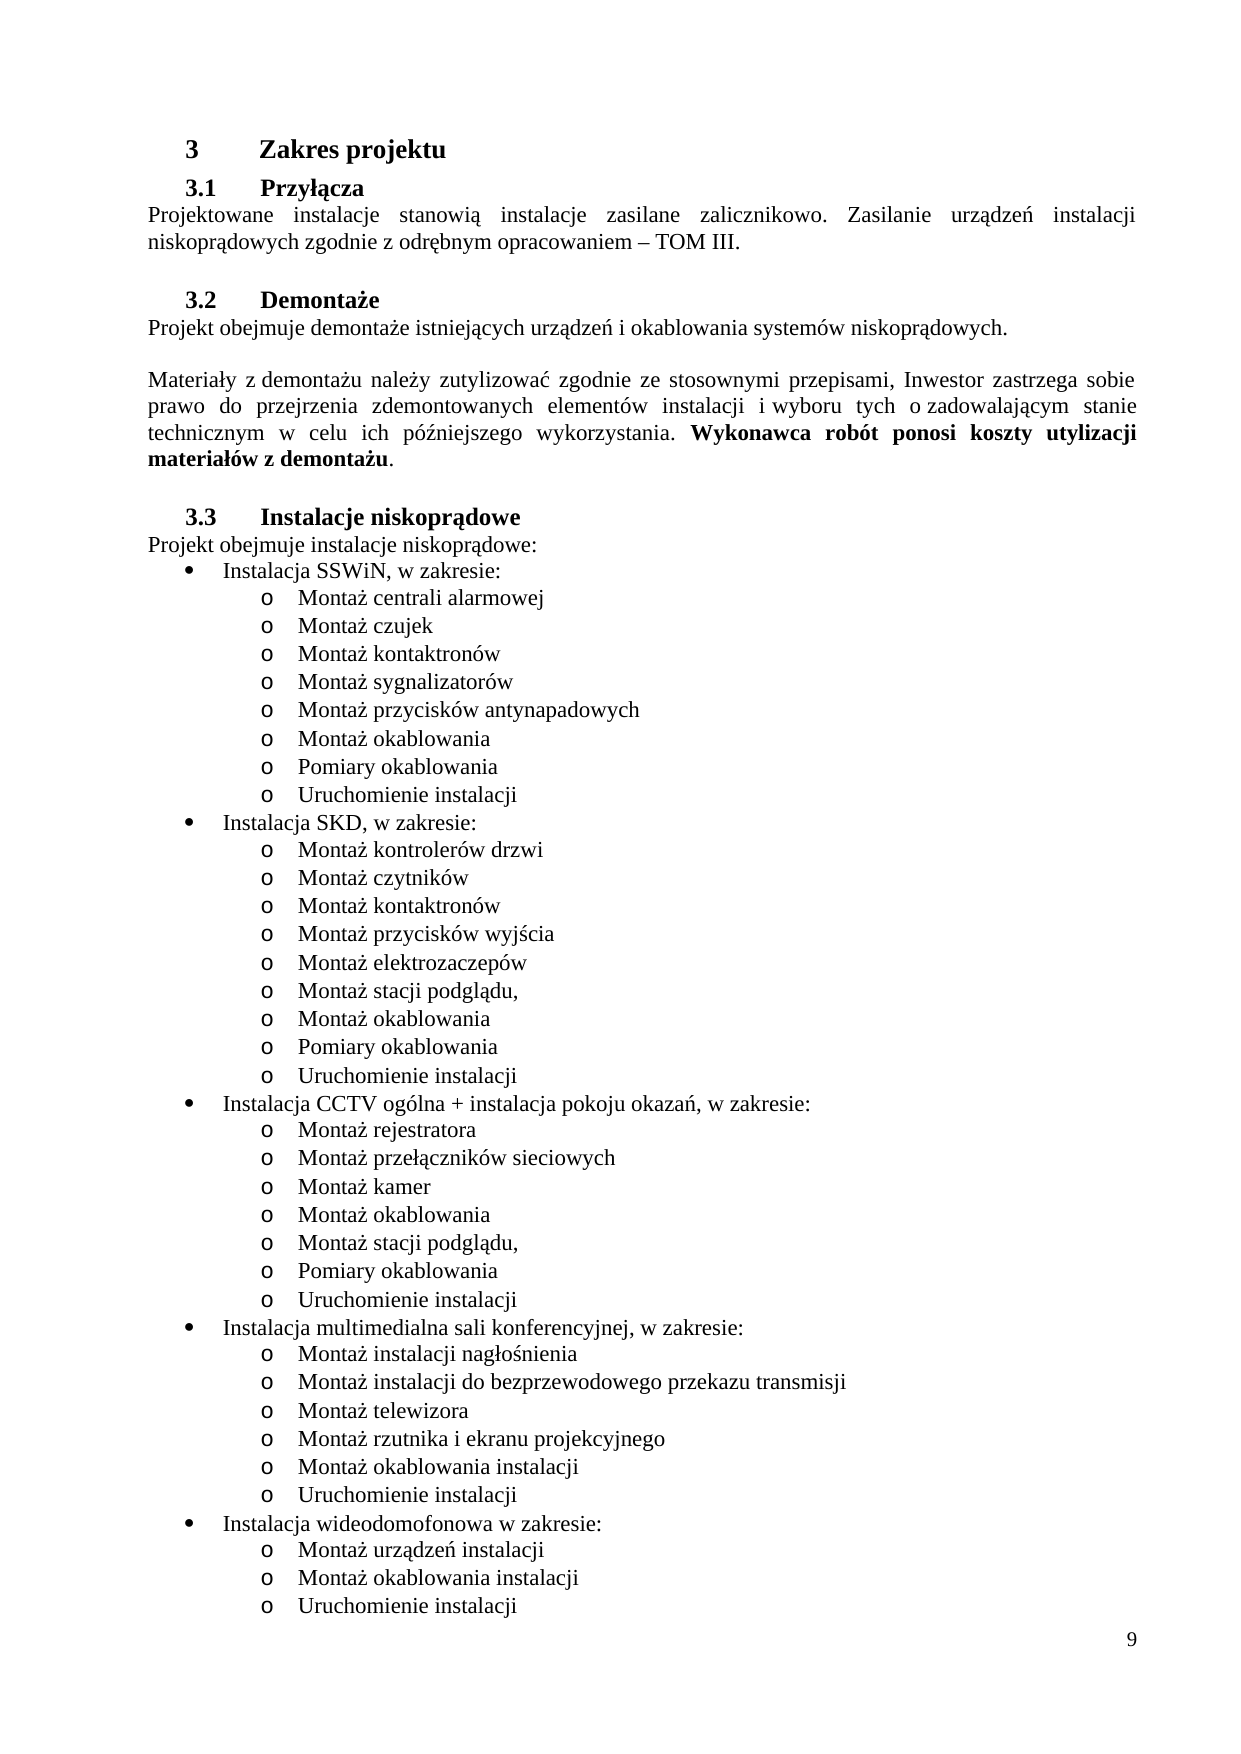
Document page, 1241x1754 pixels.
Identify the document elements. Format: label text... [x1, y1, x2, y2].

list Pomiary okablowania [260, 1033, 1137, 1062]
list Uruchomienie instalacji [260, 1481, 1137, 1509]
list Montaż rzutnika i ekranu projekcyjnego [260, 1425, 1137, 1453]
list Montaż przełączników sieciowych [260, 1144, 1137, 1173]
list Uruchomienie instalacji [260, 1286, 1137, 1314]
list Montaż okablowania instalacji [260, 1453, 1137, 1481]
list Instalacja SSWiN, w zakresie: [185, 557, 1137, 584]
list Uruchomienie instalacji [260, 1062, 1137, 1090]
list Montaż instalacji do bezprzewodowego przekazu transmisji [260, 1368, 1137, 1397]
list Instalacja CCTV ogólna + instalacja pokoju okazań, w zakresie: [185, 1090, 1137, 1116]
subtitle Zakres projektu [185, 133, 1137, 164]
text Materiały z demontażu należy zutylizować zgodnie ze stosownymi przepisami, Inwestor zastrzega sobie prawo do przejrzenia zdemontowanych elementów instalacji i wyboru tych o zadowalającym stanie technicznym w celu ich późniejszego wykorzystania. Wykonawca robót ponosi koszty utylizacji materiałów z demontażu. [148, 366, 1137, 472]
list Montaż okablowania [260, 725, 1137, 753]
text Projekt obejmuje demontaże istniejących urządzeń i okablowania systemów niskoprądowych. [148, 313, 1137, 340]
list Montaż czujek [260, 612, 1137, 640]
text Projektowane instalacje stanowią instalacje zasilane zalicznikowo. Zasilanie urządzeń instalacji niskoprądowych zgodnie z odrębnym opracowaniem – TOM III. [148, 202, 1137, 254]
list Uruchomienie instalacji [260, 781, 1137, 809]
subtitle Demontaże [185, 285, 1137, 313]
list Instalacja SKD, w zakresie: [185, 809, 1137, 836]
list Montaż urządzeń instalacji [260, 1536, 1137, 1564]
list Instalacja wideodomofonowa w zakresie: [185, 1509, 1137, 1536]
list Montaż stacji podglądu, [260, 977, 1137, 1005]
subtitle Instalacje niskoprądowe [185, 502, 1137, 531]
list Pomiary okablowania [260, 753, 1137, 781]
list Montaż kontaktronów [260, 892, 1137, 921]
list Montaż kamer [260, 1173, 1137, 1201]
list Montaż sygnalizatorów [260, 668, 1137, 697]
list Montaż centrali alarmowej [260, 584, 1137, 612]
subtitle Przyłącza [185, 173, 1137, 202]
list Montaż kontaktronów [260, 640, 1137, 668]
list Instalacja multimedialna sali konferencyjnej, w zakresie: [185, 1314, 1137, 1340]
list Montaż okablowania [260, 1201, 1137, 1229]
list Montaż przycisków antynapadowych [260, 697, 1137, 725]
list Uruchomienie instalacji [260, 1592, 1137, 1621]
list Montaż rejestratora [260, 1116, 1137, 1144]
list Montaż stacji podglądu, [260, 1229, 1137, 1257]
list Montaż kontrolerów drzwi [260, 836, 1137, 864]
list Montaż instalacji nagłośnienia [260, 1340, 1137, 1368]
text Projekt obejmuje instalacje niskoprądowe: [148, 531, 1137, 557]
list Pomiary okablowania [260, 1257, 1137, 1286]
list Montaż okablowania instalacji [260, 1564, 1137, 1592]
list Montaż czytników [260, 864, 1137, 892]
list Montaż telewizora [260, 1397, 1137, 1425]
list Montaż okablowania [260, 1005, 1137, 1033]
list Montaż elektrozaczepów [260, 949, 1137, 977]
list Montaż przycisków wyjścia [260, 921, 1137, 949]
